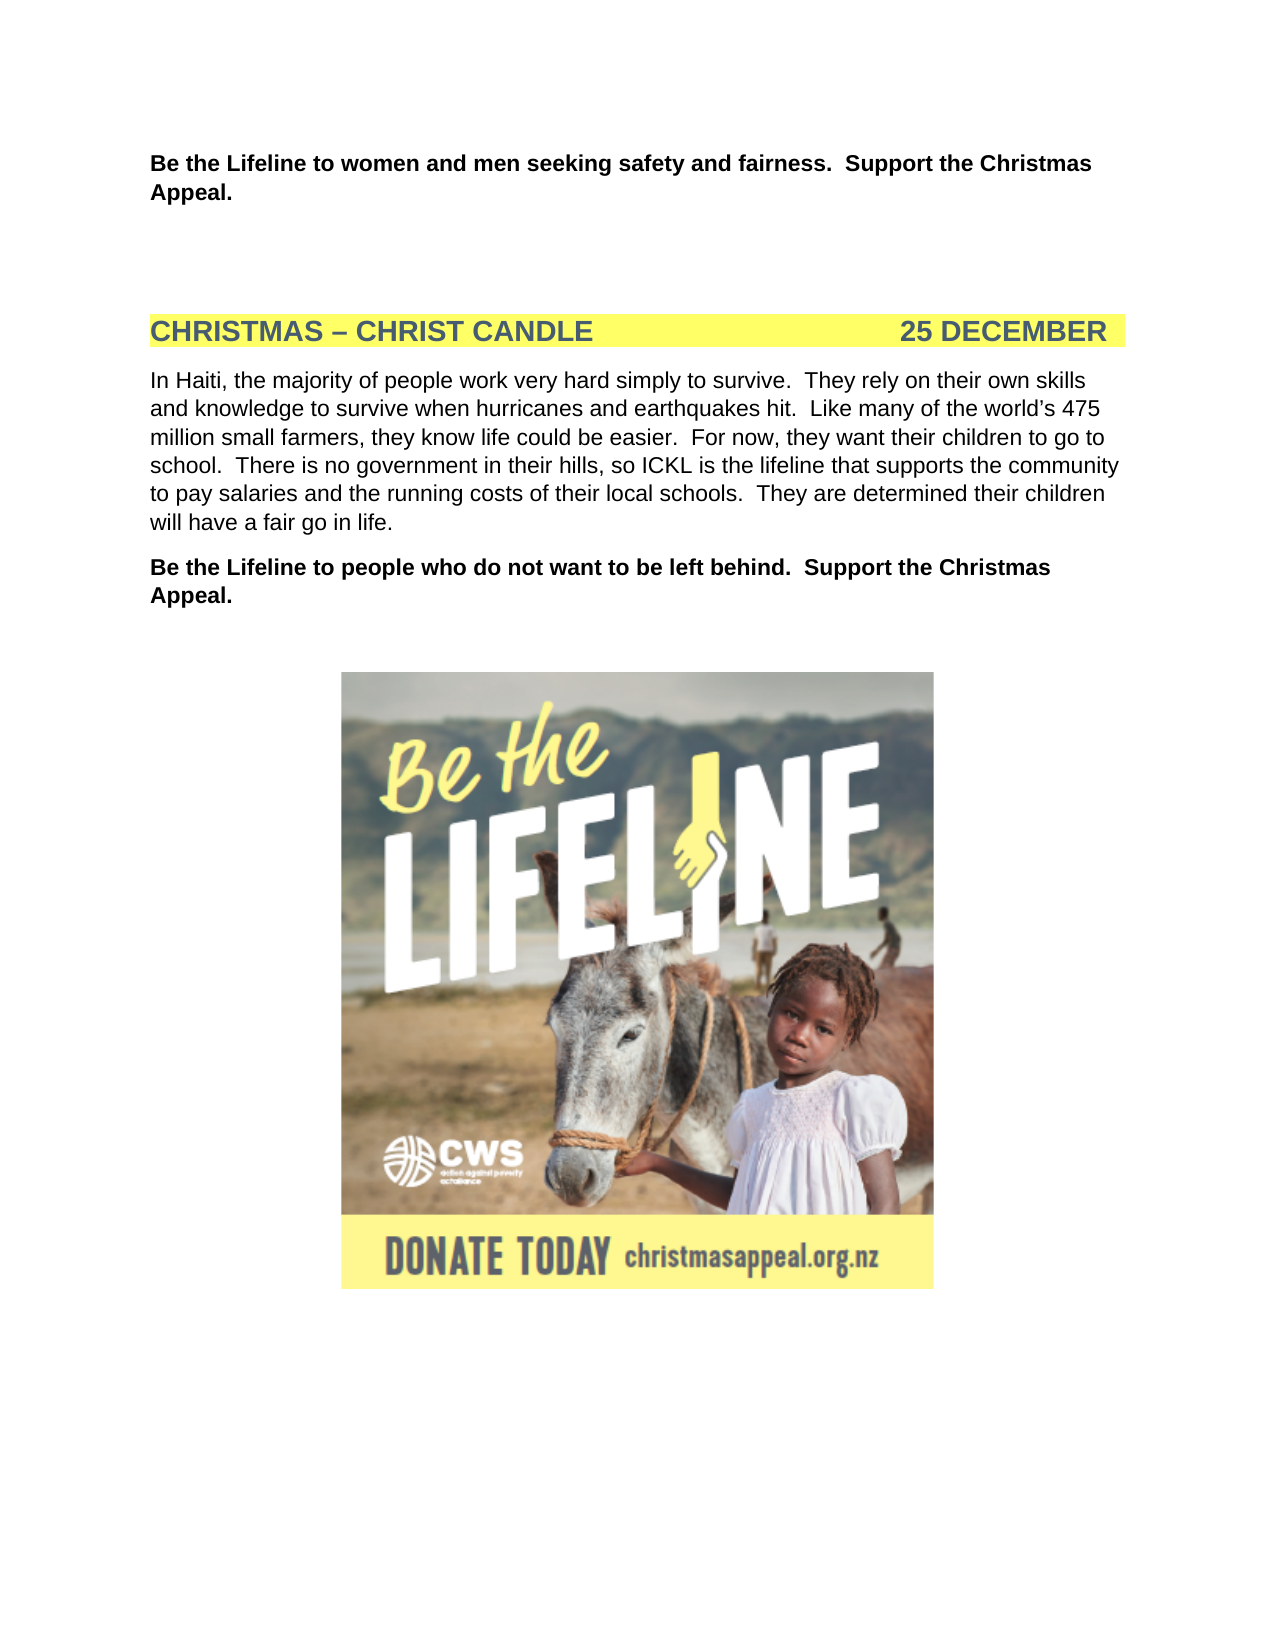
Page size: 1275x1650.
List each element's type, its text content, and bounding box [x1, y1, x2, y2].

text Be the Lifeline to women and men seeking safety and fairness. Support the Christmas Appeal. [150, 150, 1125, 205]
picture [341, 672, 934, 1289]
text Be the Lifeline to people who do not want to be left behind. Support the Christmas Appeal. [150, 554, 1125, 609]
text In Haiti, the majority of people work very hard simply to survive. They rely on their own skills and knowledge to survive when hurricanes and earthquakes hit. Like many of the world’s 475 million small farmers, they know life could be easier. For now, they want their children to go to school. There is no government in their hills, so ICKL is the lifeline that supports the community to pay salaries and the running costs of their local schools. They are determined their children will have a fair go in life. [150, 367, 1125, 535]
text Christmas – Christ Candle 25 December [150, 314, 1125, 347]
